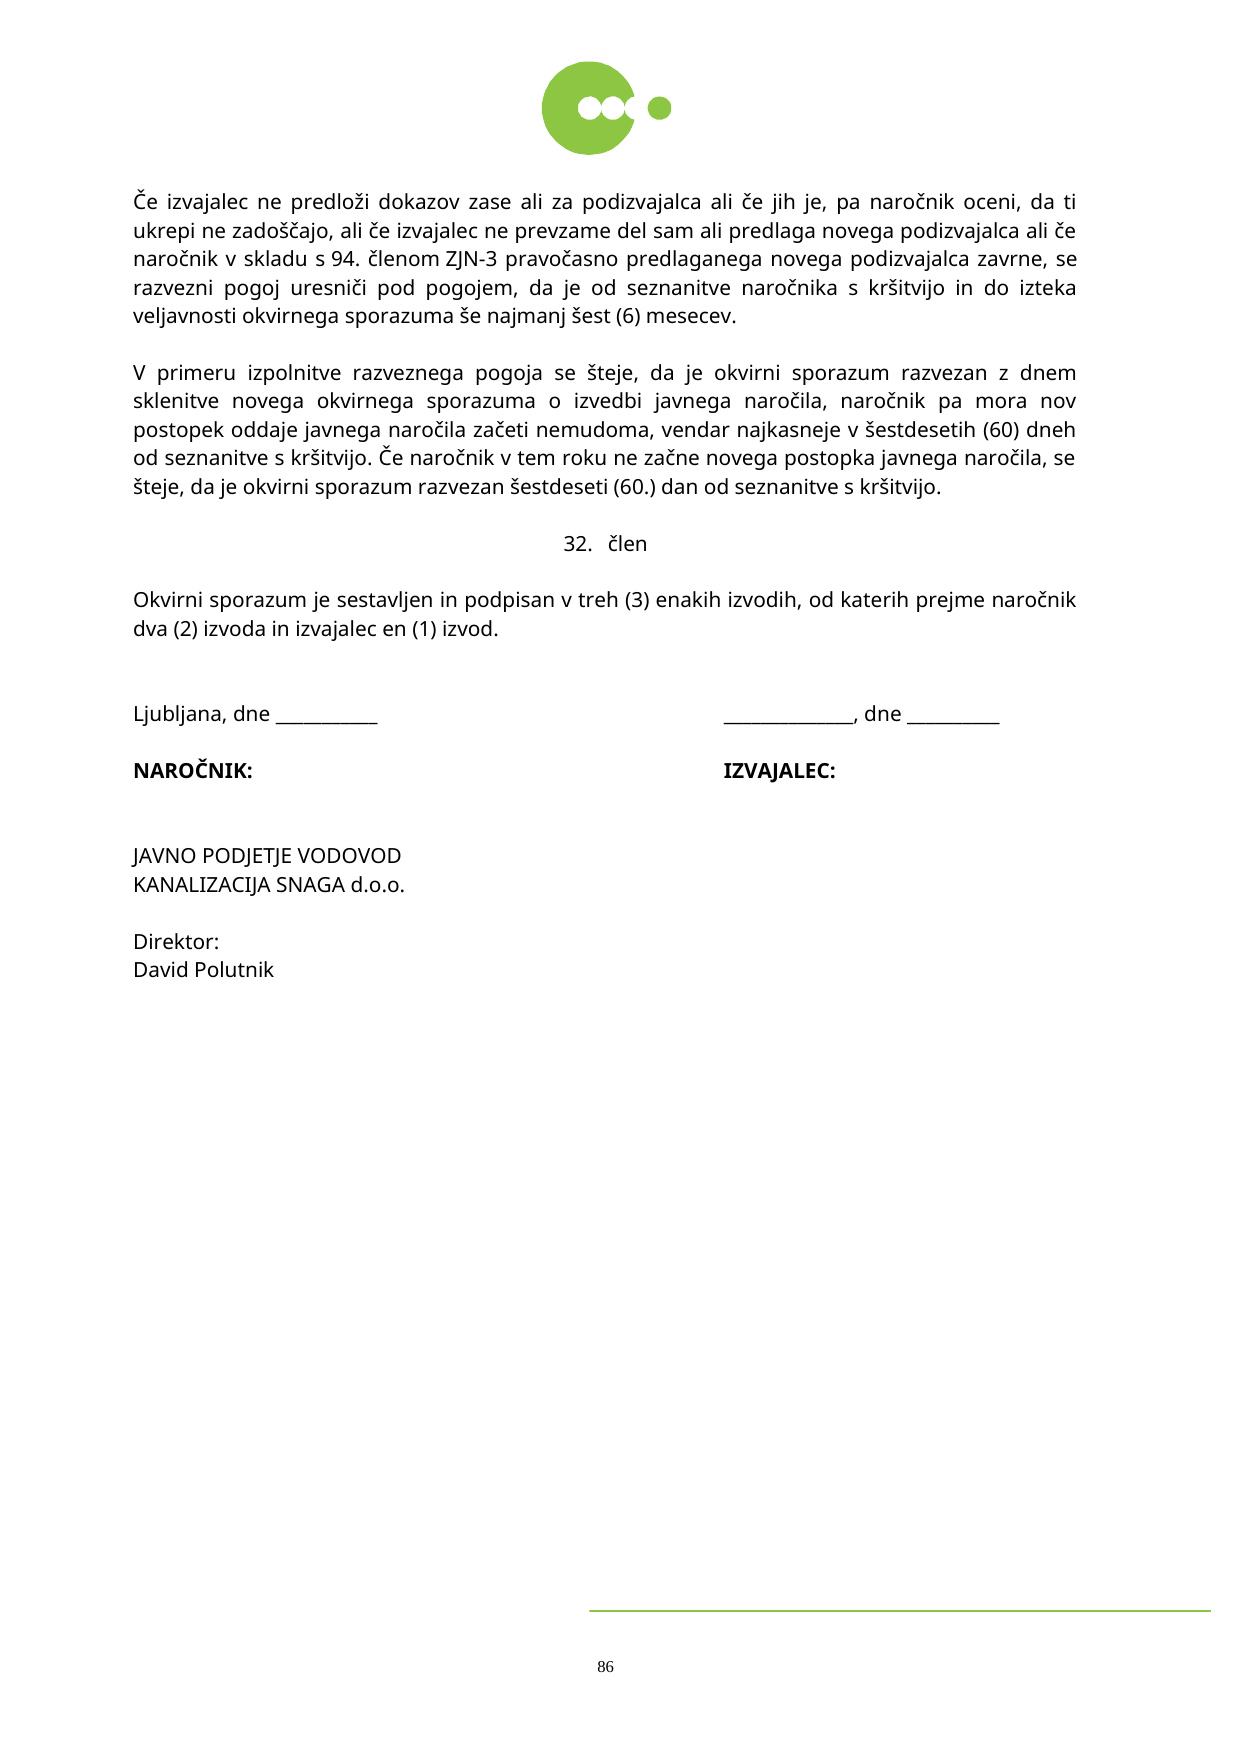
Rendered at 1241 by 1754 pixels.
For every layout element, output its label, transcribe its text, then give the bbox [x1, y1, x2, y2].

text David Polutnik [133, 955, 1167, 984]
text Ljubljana, dne ___________ ______________, dne __________ [133, 699, 1078, 728]
list člen [133, 529, 1078, 557]
text V primeru izpolnitve razveznega pogoja se šteje, da je okvirni sporazum razvezan z dnem sklenitve novega okvirnega sporazuma o izvedbi javnega naročila, naročnik pa mora nov postopek oddaje javnega naročila začeti nemudoma, vendar najkasneje v šestdesetih (60) dneh od seznanitve s kršitvijo. Če naročnik v tem roku ne začne novega postopka javnega naročila, se šteje, da je okvirni sporazum razvezan šestdeseti (60.) dan od seznanitve s kršitvijo. [133, 358, 1078, 500]
text Če izvajalec ne predloži dokazov zase ali za podizvajalca ali če jih je, pa naročnik oceni, da ti ukrepi ne zadoščajo, ali če izvajalec ne prevzame del sam ali predlaga novega podizvajalca ali če naročnik v skladu s 94. členom ZJN-3 pravočasno predlaganega novega podizvajalca zavrne, se razvezni pogoj uresniči pod pogojem, da je od seznanitve naročnika s kršitvijo in do izteka veljavnosti okvirnega sporazuma še najmanj šest (6) mesecev. [133, 187, 1078, 330]
text KANALIZACIJA SNAGA d.o.o. [133, 870, 1167, 898]
text Okvirni sporazum je sestavljen in podpisan v treh (3) enakih izvodih, od katerih prejme naročnik dva (2) izvoda in izvajalec en (1) izvod. [133, 586, 1078, 642]
text Direktor: [133, 927, 1167, 955]
text JAVNO PODJETJE VODOVOD [133, 842, 1167, 870]
text NAROČNIK: IZVAJALEC: [133, 756, 1078, 785]
